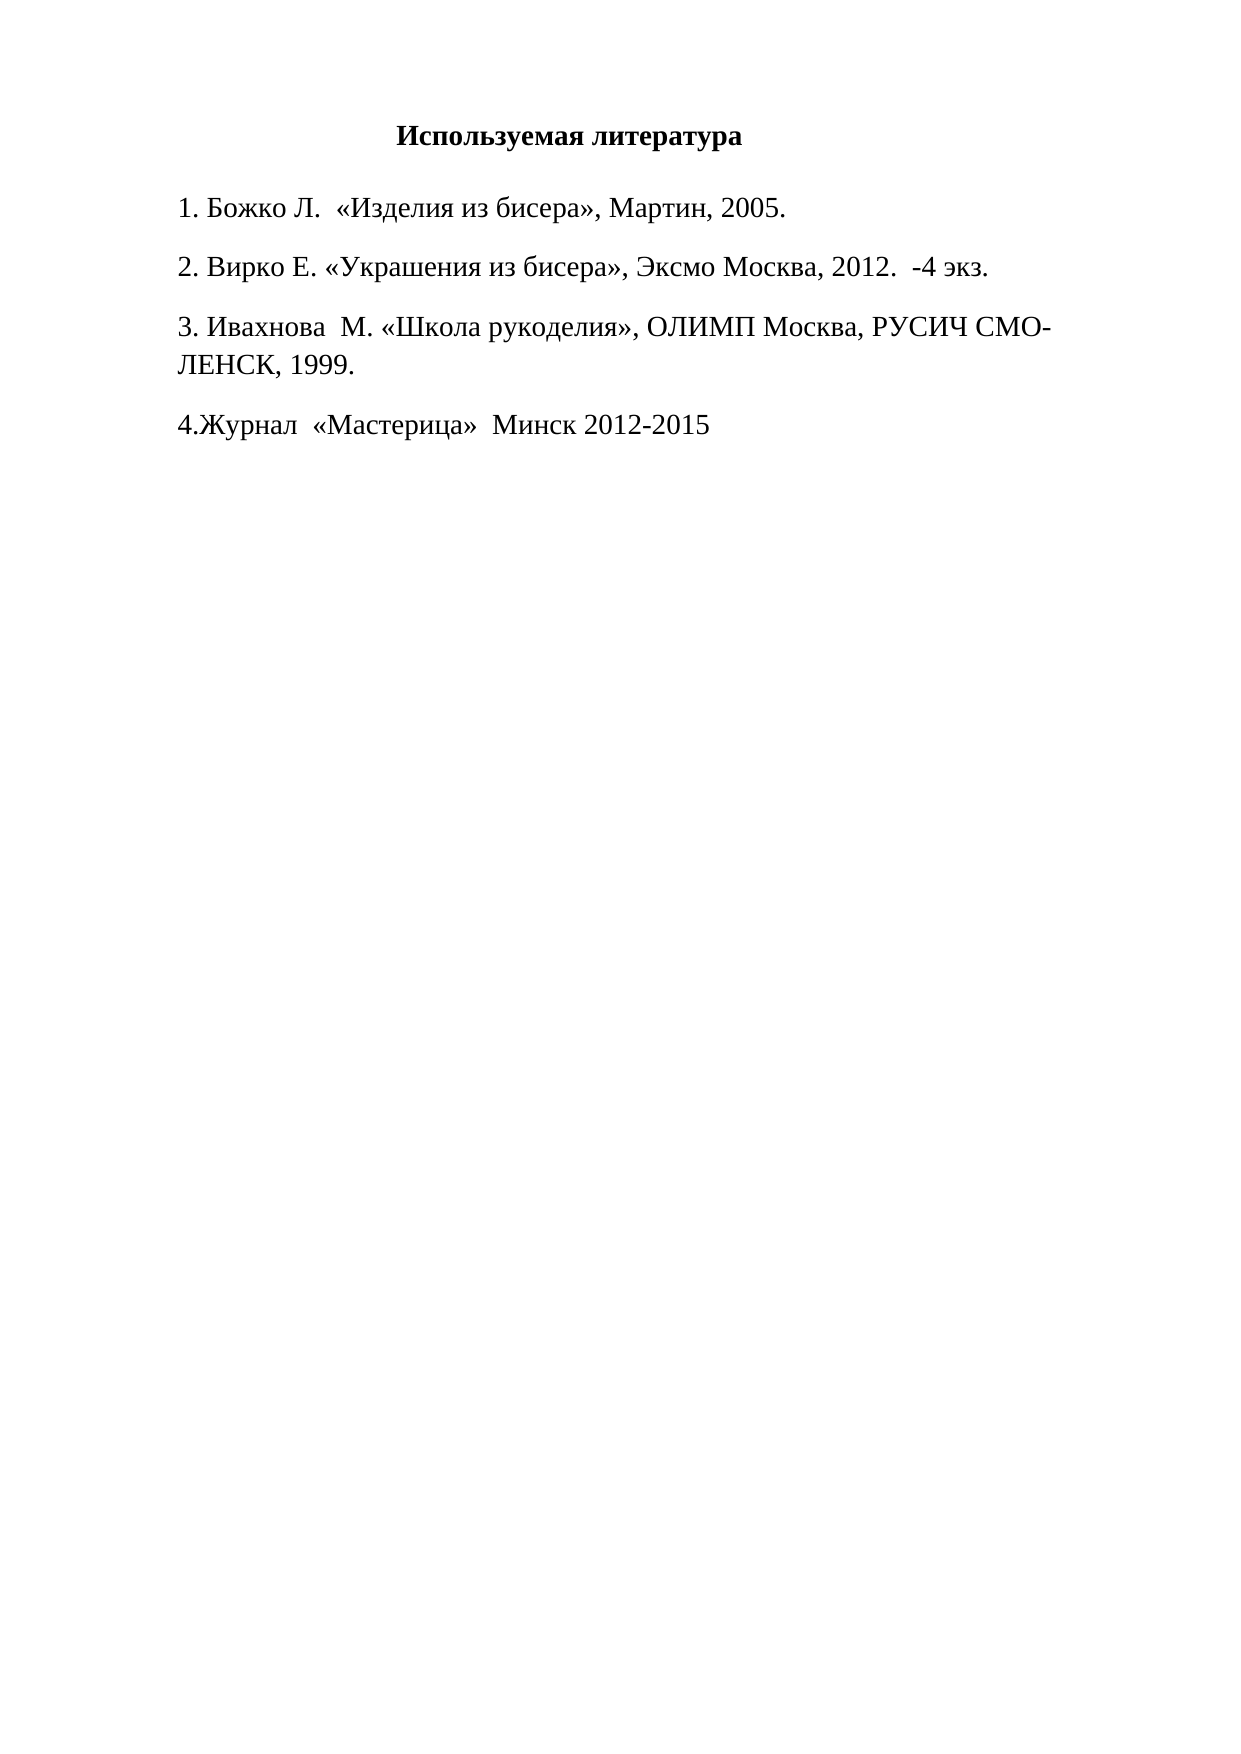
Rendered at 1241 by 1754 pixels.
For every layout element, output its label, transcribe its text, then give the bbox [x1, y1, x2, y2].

text 2. Вирко Е. «Украшения из бисера», Эксмо Москва, 2012. -4 экз. [177, 249, 1152, 283]
text 4.Журнал «Мастерица» Минск 2012-2015 [177, 407, 1152, 440]
text 3. Ивахнова М. «Школа рукоделия», ОЛИМП Москва, РУСИЧ СМО- ЛЕНСК, 1999. [177, 309, 1152, 381]
text 1. Божко Л. «Изделия из бисера», Мартин, 2005. [177, 190, 1152, 224]
text Используемая литература [177, 118, 1152, 152]
